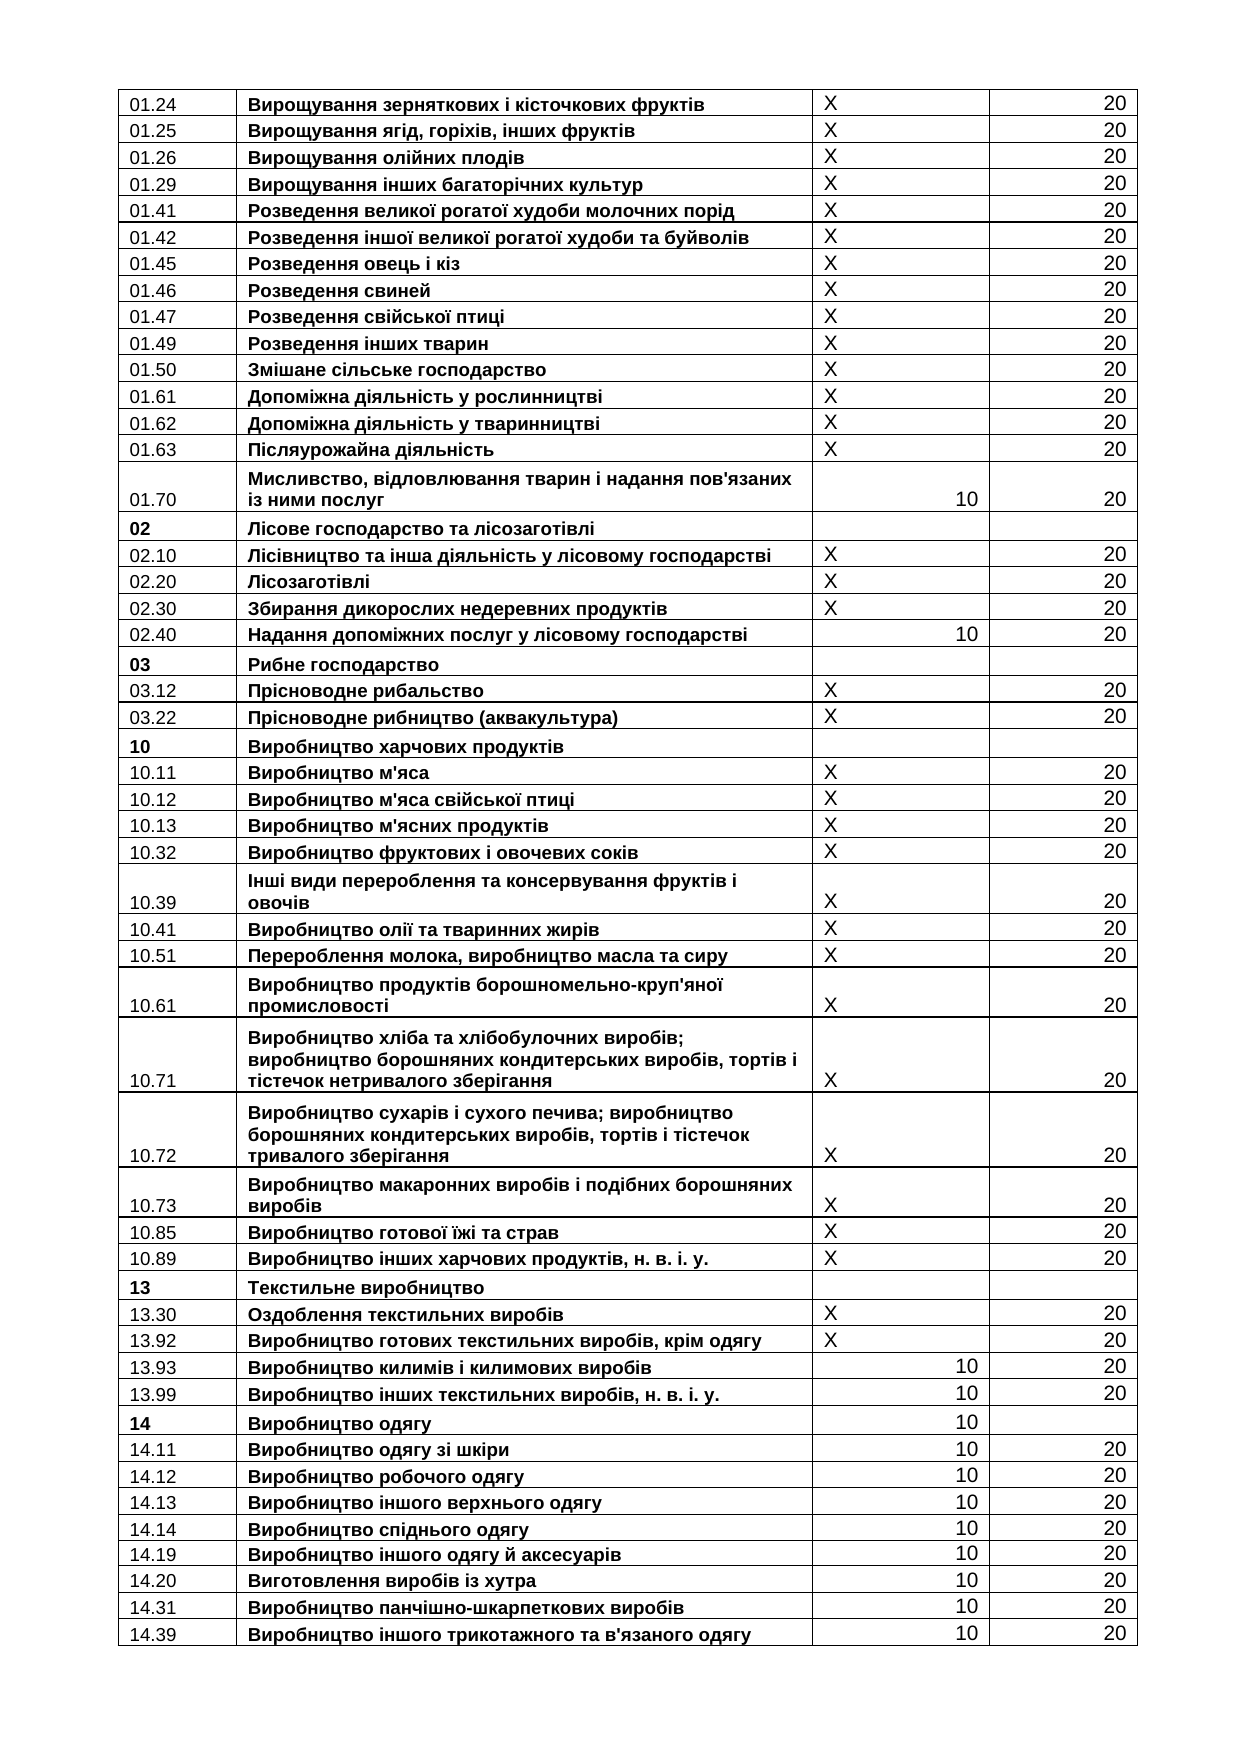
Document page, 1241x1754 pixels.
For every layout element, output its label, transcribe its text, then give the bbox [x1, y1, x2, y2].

table_cell 20 [990, 541, 1137, 566]
table_cell X [813, 169, 989, 195]
table_cell 20 [990, 914, 1137, 940]
table_cell 20 [990, 838, 1137, 863]
table_cell 20 [990, 864, 1137, 913]
table_cell 01.46 [119, 276, 236, 301]
table_cell Змішане сільське господарство [237, 355, 812, 381]
table_cell 20 [990, 196, 1137, 221]
table_cell 20 [990, 811, 1137, 837]
table_cell 01.62 [119, 409, 236, 434]
table_cell X [813, 594, 989, 619]
table_cell Мисливство, відловлювання тварин і надання пов'язаних із ними послуг [237, 462, 812, 511]
table_cell 14.19 [119, 1541, 236, 1565]
table_cell Розведення овець і кіз [237, 249, 812, 274]
table_cell Виробництво фруктових і овочевих соків [237, 838, 812, 863]
table_cell [813, 729, 989, 757]
table_cell 10 [813, 1353, 989, 1378]
table_cell Рибне господарство [237, 647, 812, 675]
table_cell 01.41 [119, 196, 236, 221]
table_cell Збирання дикорослих недеревних продуктів [237, 594, 812, 619]
table_cell 20 [990, 1168, 1137, 1216]
table_cell X [813, 785, 989, 810]
table_cell X [813, 90, 989, 115]
table_cell 01.63 [119, 435, 236, 461]
table_cell Текстильне виробництво [237, 1271, 812, 1299]
table_cell 10 [813, 1566, 989, 1592]
table_cell 10 [119, 729, 236, 757]
table_cell X [813, 676, 989, 701]
table_cell 10.61 [119, 968, 236, 1016]
table_cell 10 [813, 1488, 989, 1514]
table_cell 10.41 [119, 914, 236, 940]
table_cell 20 [990, 1326, 1137, 1352]
table_cell 10.13 [119, 811, 236, 837]
table_cell Прісноводне рибальство [237, 676, 812, 701]
table_cell Вирощування ягід, горіхів, інших фруктів [237, 116, 812, 142]
table_cell Виробництво м'яса [237, 758, 812, 784]
table_cell 01.25 [119, 116, 236, 142]
table_cell 10.72 [119, 1093, 236, 1166]
table_cell Виробництво одягу зі шкіри [237, 1435, 812, 1461]
table_cell X [813, 1326, 989, 1352]
table_cell X [813, 567, 989, 593]
table_cell 01.24 [119, 90, 236, 115]
table_cell Післяурожайна діяльність [237, 435, 812, 461]
table_cell Розведення свійської птиці [237, 302, 812, 328]
table_cell X [813, 276, 989, 301]
table_cell 03.12 [119, 676, 236, 701]
table_cell Виробництво іншого одягу й аксесуарів [237, 1541, 812, 1565]
table_cell 20 [990, 620, 1137, 646]
table_cell 20 [990, 329, 1137, 354]
table_cell 20 [990, 1515, 1137, 1540]
table_cell 03.22 [119, 703, 236, 728]
table_cell 10.12 [119, 785, 236, 810]
table_cell 13.93 [119, 1353, 236, 1378]
table_cell 20 [990, 435, 1137, 461]
table_cell X [813, 329, 989, 354]
table_cell [990, 647, 1137, 675]
table_cell Виробництво харчових продуктів [237, 729, 812, 757]
table_cell 20 [990, 594, 1137, 619]
table_cell Виробництво спіднього одягу [237, 1515, 812, 1540]
table_cell 20 [990, 1244, 1137, 1269]
table_cell Виробництво інших харчових продуктів, н. в. і. у. [237, 1244, 812, 1269]
table_cell X [813, 116, 989, 142]
table_cell 01.42 [119, 223, 236, 248]
table_cell 14.12 [119, 1462, 236, 1487]
table_cell 20 [990, 758, 1137, 784]
table_cell 02 [119, 512, 236, 539]
table_cell 20 [990, 409, 1137, 434]
table_cell 14.13 [119, 1488, 236, 1514]
table_cell X [813, 435, 989, 461]
table_cell X [813, 223, 989, 248]
table_cell Розведення свиней [237, 276, 812, 301]
table_cell X [813, 1168, 989, 1216]
table_cell 20 [990, 1018, 1137, 1091]
table_cell 20 [990, 1619, 1137, 1645]
table_cell Виробництво м'ясних продуктів [237, 811, 812, 837]
table_cell Надання допоміжних послуг у лісовому господарстві [237, 620, 812, 646]
table_cell 20 [990, 1379, 1137, 1405]
table_cell 20 [990, 382, 1137, 407]
table_cell 13.99 [119, 1379, 236, 1405]
table_cell 10.11 [119, 758, 236, 784]
table_cell 20 [990, 169, 1137, 195]
table_cell X [813, 758, 989, 784]
table_cell [990, 729, 1137, 757]
table_cell 10.73 [119, 1168, 236, 1216]
table_cell 13.30 [119, 1300, 236, 1325]
table_cell 10 [813, 1619, 989, 1645]
table_cell 20 [990, 785, 1137, 810]
table_cell 14.39 [119, 1619, 236, 1645]
table_cell Виробництво панчішно-шкарпеткових виробів [237, 1593, 812, 1618]
table_cell 20 [990, 1566, 1137, 1592]
table_cell 10 [813, 620, 989, 646]
table_cell X [813, 1018, 989, 1091]
table_cell Виробництво хліба та хлібобулочних виробів; виробництво борошняних кондитерських виробів, тортів і тістечок нетривалого зберігання [237, 1018, 812, 1091]
table_cell [990, 1271, 1137, 1299]
table_cell 10 [813, 462, 989, 511]
table_cell X [813, 382, 989, 407]
table_cell 14.20 [119, 1566, 236, 1592]
table_cell X [813, 541, 989, 566]
table_cell [813, 512, 989, 539]
table_cell 02.20 [119, 567, 236, 593]
table_cell X [813, 838, 989, 863]
table_cell X [813, 1244, 989, 1269]
table_cell 20 [990, 941, 1137, 966]
table_cell 20 [990, 462, 1137, 511]
table_cell 01.61 [119, 382, 236, 407]
table_cell X [813, 1218, 989, 1243]
table_cell 10.32 [119, 838, 236, 863]
table_cell Виробництво макаронних виробів і подібних борошняних виробів [237, 1168, 812, 1216]
table_cell Прісноводне рибництво (аквакультура) [237, 703, 812, 728]
table_cell Виробництво продуктів борошномельно-круп'яної промисловості [237, 968, 812, 1016]
table_cell Перероблення молока, виробництво масла та сиру [237, 941, 812, 966]
table_cell 20 [990, 968, 1137, 1016]
table_cell 20 [990, 249, 1137, 274]
table_cell Виробництво робочого одягу [237, 1462, 812, 1487]
table_cell 10.89 [119, 1244, 236, 1269]
table_cell [990, 512, 1137, 539]
table_cell 10 [813, 1593, 989, 1618]
table_cell 20 [990, 1300, 1137, 1325]
table_cell [990, 1406, 1137, 1434]
table_cell 20 [990, 223, 1137, 248]
table_cell Розведення іншої великої рогатої худоби та буйволів [237, 223, 812, 248]
table_cell 01.29 [119, 169, 236, 195]
table_cell 10 [813, 1435, 989, 1461]
table_cell 20 [990, 116, 1137, 142]
table_cell Допоміжна діяльність у рослинництві [237, 382, 812, 407]
table_cell 20 [990, 143, 1137, 168]
table_cell X [813, 941, 989, 966]
table_cell 20 [990, 1435, 1137, 1461]
table_cell 14.11 [119, 1435, 236, 1461]
table_cell X [813, 196, 989, 221]
table_cell Лісозаготівлі [237, 567, 812, 593]
table_cell 20 [990, 90, 1137, 115]
table_cell X [813, 811, 989, 837]
table_cell 20 [990, 676, 1137, 701]
table_cell Вирощування олійних плодів [237, 143, 812, 168]
table_cell [813, 647, 989, 675]
table_cell 20 [990, 1541, 1137, 1565]
table_cell X [813, 703, 989, 728]
table_cell 03 [119, 647, 236, 675]
table_cell 01.47 [119, 302, 236, 328]
table_cell 20 [990, 703, 1137, 728]
table_cell Вирощування інших багаторічних культур [237, 169, 812, 195]
table_cell X [813, 249, 989, 274]
table_cell 20 [990, 1353, 1137, 1378]
table_cell 02.30 [119, 594, 236, 619]
table_cell 01.50 [119, 355, 236, 381]
table_cell X [813, 143, 989, 168]
table_cell Вирощування зерняткових і кісточкових фруктів [237, 90, 812, 115]
table_cell 01.26 [119, 143, 236, 168]
table_cell 01.45 [119, 249, 236, 274]
table_cell 10.85 [119, 1218, 236, 1243]
table_cell 20 [990, 1593, 1137, 1618]
table_cell 10 [813, 1541, 989, 1565]
table_cell Оздоблення текстильних виробів [237, 1300, 812, 1325]
table_cell Виробництво килимів і килимових виробів [237, 1353, 812, 1378]
table_cell 20 [990, 302, 1137, 328]
table_cell Виробництво м'яса свійської птиці [237, 785, 812, 810]
table_cell X [813, 914, 989, 940]
table_cell 20 [990, 1093, 1137, 1166]
table_cell Розведення інших тварин [237, 329, 812, 354]
table_cell X [813, 355, 989, 381]
table_cell Виробництво олії та тваринних жирів [237, 914, 812, 940]
table_cell Виробництво інших текстильних виробів, н. в. і. у. [237, 1379, 812, 1405]
table_cell 02.40 [119, 620, 236, 646]
table_cell Виробництво сухарів і сухого печива; виробництво борошняних кондитерських виробів, тортів і тістечок тривалого зберігання [237, 1093, 812, 1166]
table_cell 14 [119, 1406, 236, 1434]
table_cell X [813, 302, 989, 328]
table_cell 20 [990, 276, 1137, 301]
table_cell Виготовлення виробів із хутра [237, 1566, 812, 1592]
table_cell 14.14 [119, 1515, 236, 1540]
table_cell Виробництво готових текстильних виробів, крім одягу [237, 1326, 812, 1352]
table_cell Виробництво одягу [237, 1406, 812, 1434]
table_cell Допоміжна діяльність у тваринництві [237, 409, 812, 434]
table_cell 20 [990, 1218, 1137, 1243]
table_cell 10.51 [119, 941, 236, 966]
table_cell 10.39 [119, 864, 236, 913]
table_cell 14.31 [119, 1593, 236, 1618]
table_cell Виробництво готової їжі та страв [237, 1218, 812, 1243]
table_cell 10 [813, 1379, 989, 1405]
table_cell Розведення великої рогатої худоби молочних порід [237, 196, 812, 221]
table_cell 02.10 [119, 541, 236, 566]
table_cell 10 [813, 1406, 989, 1434]
table_cell 10 [813, 1515, 989, 1540]
table_cell Лісове господарство та лісозаготівлі [237, 512, 812, 539]
table_cell Виробництво іншого верхнього одягу [237, 1488, 812, 1514]
table_cell 10 [813, 1462, 989, 1487]
table_cell X [813, 968, 989, 1016]
table_cell Інші види перероблення та консервування фруктів і овочів [237, 864, 812, 913]
table_cell X [813, 409, 989, 434]
table_cell Виробництво іншого трикотажного та в'язаного одягу [237, 1619, 812, 1645]
table_cell 20 [990, 355, 1137, 381]
table_cell 01.49 [119, 329, 236, 354]
table_cell 13.92 [119, 1326, 236, 1352]
table_cell 20 [990, 567, 1137, 593]
table_cell X [813, 1300, 989, 1325]
table_cell 10.71 [119, 1018, 236, 1091]
table_cell 20 [990, 1462, 1137, 1487]
table_cell 13 [119, 1271, 236, 1299]
table_cell Лісівництво та інша діяльність у лісовому господарстві [237, 541, 812, 566]
table_cell X [813, 864, 989, 913]
table_cell [813, 1271, 989, 1299]
table_cell 01.70 [119, 462, 236, 511]
table_cell X [813, 1093, 989, 1166]
table_cell 20 [990, 1488, 1137, 1514]
